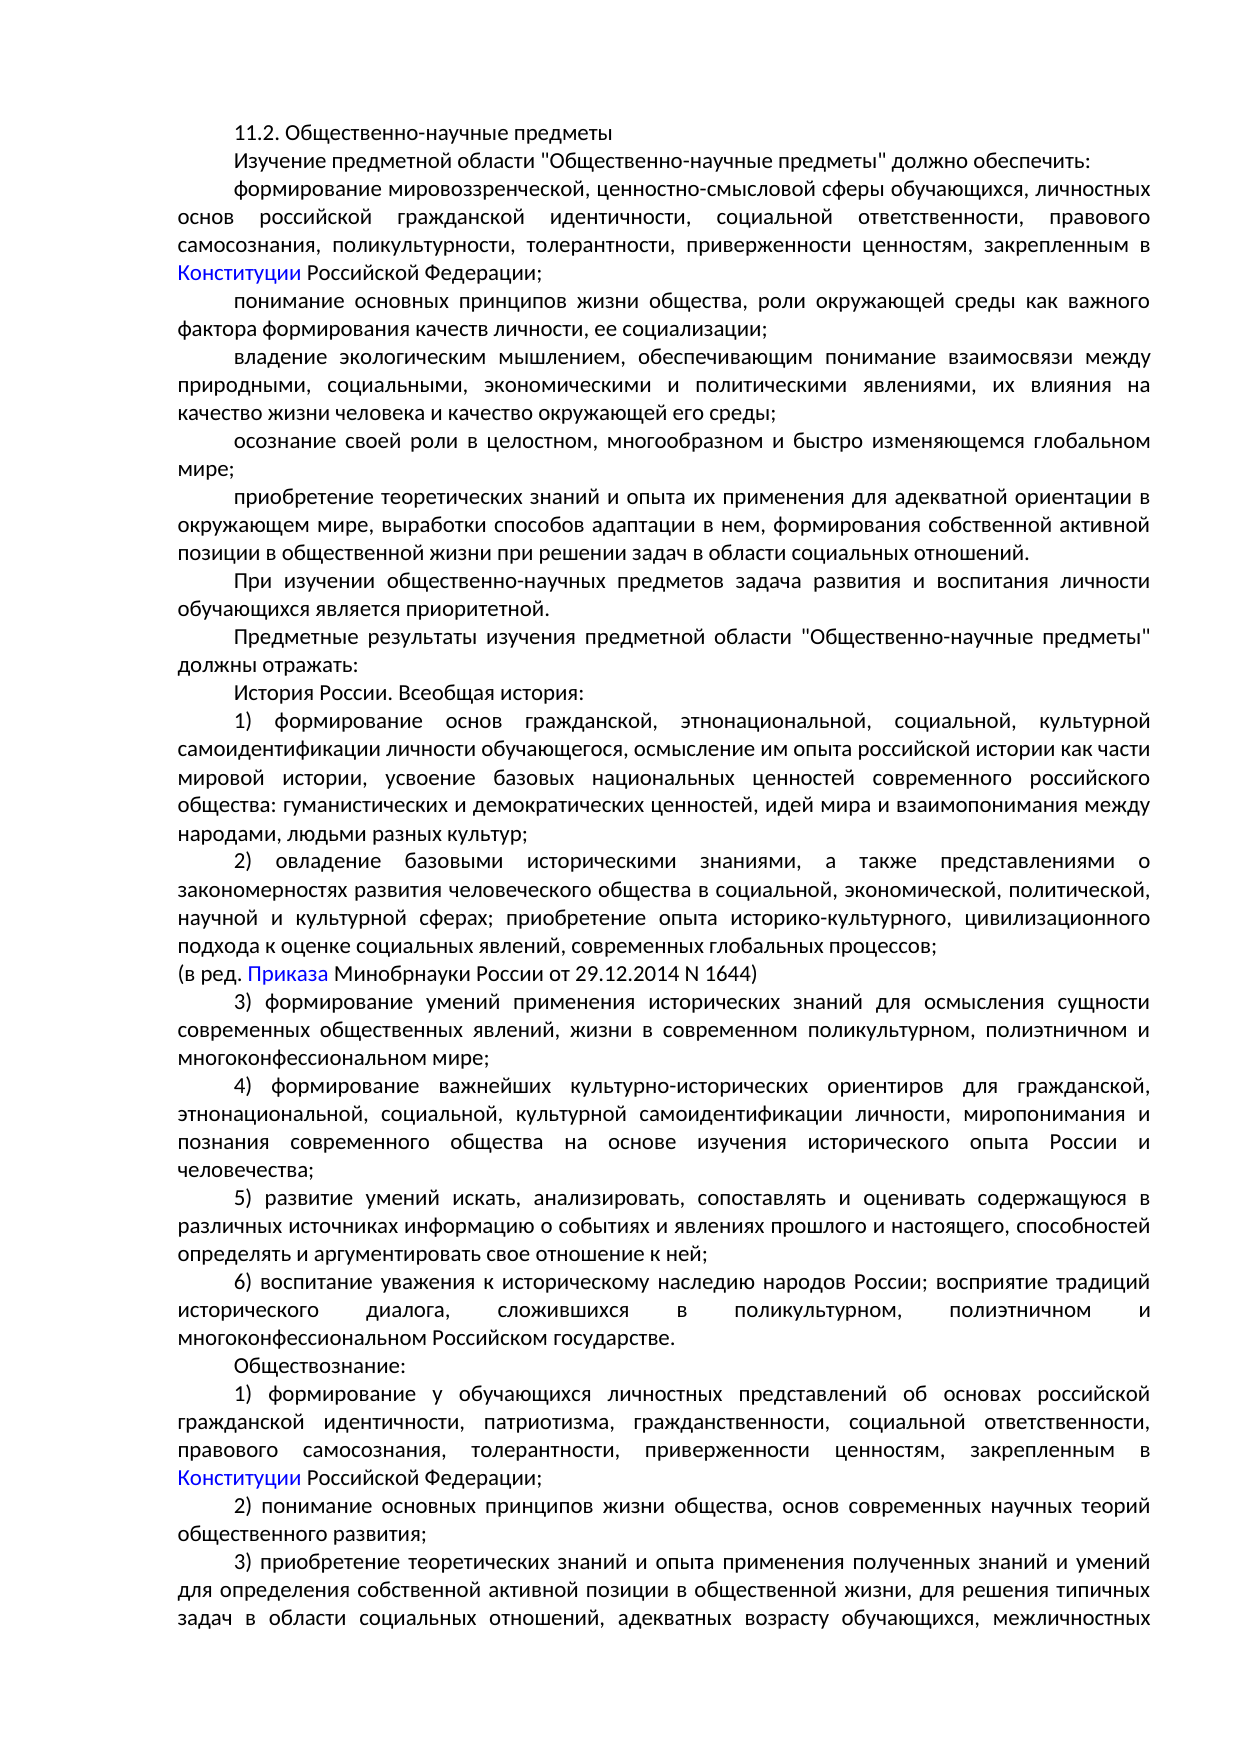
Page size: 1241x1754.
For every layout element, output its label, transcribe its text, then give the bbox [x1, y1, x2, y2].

text владение экологическим мышлением, обеспечивающим понимание взаимосвязи между природными, социальными, экономическими и политическими явлениями, их влияния на качество жизни человека и качество окружающей его среды; [177, 342, 1152, 426]
text Обществознание: [177, 1351, 1152, 1379]
text При изучении общественно-научных предметов задача развития и воспитания личности обучающихся является приоритетной. [177, 566, 1152, 622]
text 11.2. Общественно-научные предметы [177, 118, 1152, 146]
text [177, 1547, 1152, 1631]
text 6) воспитание уважения к историческому наследию народов России; восприятие традиций исторического диалога, сложившихся в поликультурном, полиэтничном и многоконфессиональном Российском государстве. [177, 1267, 1152, 1351]
text формирование мировоззренческой, ценностно-смысловой сферы обучающихся, личностных основ российской гражданской идентичности, социальной ответственности, правового самосознания, поликультурности, толерантности, приверженности ценностям, закрепленным в Конституции Российской Федерации; [177, 174, 1152, 286]
text Предметные результаты изучения предметной области "Общественно-научные предметы" должны отражать: [177, 622, 1152, 678]
text 4) формирование важнейших культурно-исторических ориентиров для гражданской, этнонациональной, социальной, культурной самоидентификации личности, миропонимания и познания современного общества на основе изучения исторического опыта России и человечества; [177, 1071, 1152, 1183]
text 3) формирование умений применения исторических знаний для осмысления сущности современных общественных явлений, жизни в современном поликультурном, полиэтничном и многоконфессиональном мире; [177, 987, 1152, 1071]
text История России. Всеобщая история: [177, 678, 1152, 707]
text 2) овладение базовыми историческими знаниями, а также представлениями о закономерностях развития человеческого общества в социальной, экономической, политической, научной и культурной сферах; приобретение опыта историко-культурного, цивилизационного подхода к оценке социальных явлений, современных глобальных процессов; [177, 847, 1152, 959]
text 1) формирование у обучающихся личностных представлений об основах российской гражданской идентичности, патриотизма, гражданственности, социальной ответственности, правового самосознания, толерантности, приверженности ценностям, закрепленным в Конституции Российской Федерации; [177, 1379, 1152, 1491]
text Изучение предметной области "Общественно-научные предметы" должно обеспечить: [177, 146, 1152, 174]
text 5) развитие умений искать, анализировать, сопоставлять и оценивать содержащуюся в различных источниках информацию о событиях и явлениях прошлого и настоящего, способностей определять и аргументировать свое отношение к ней; [177, 1183, 1152, 1267]
text понимание основных принципов жизни общества, роли окружающей среды как важного фактора формирования качеств личности, ее социализации; [177, 286, 1152, 342]
text приобретение теоретических знаний и опыта их применения для адекватной ориентации в окружающем мире, выработки способов адаптации в нем, формирования собственной активной позиции в общественной жизни при решении задач в области социальных отношений. [177, 482, 1152, 566]
text осознание своей роли в целостном, многообразном и быстро изменяющемся глобальном мире; [177, 426, 1152, 482]
text (в ред. Приказа Минобрнауки России от 29.12.2014 N 1644) [177, 959, 1152, 987]
text 1) формирование основ гражданской, этнонациональной, социальной, культурной самоидентификации личности обучающегося, осмысление им опыта российской истории как части мировой истории, усвоение базовых национальных ценностей современного российского общества: гуманистических и демократических ценностей, идей мира и взаимопонимания между народами, людьми разных культур; [177, 707, 1152, 847]
text 2) понимание основных принципов жизни общества, основ современных научных теорий общественного развития; [177, 1491, 1152, 1547]
